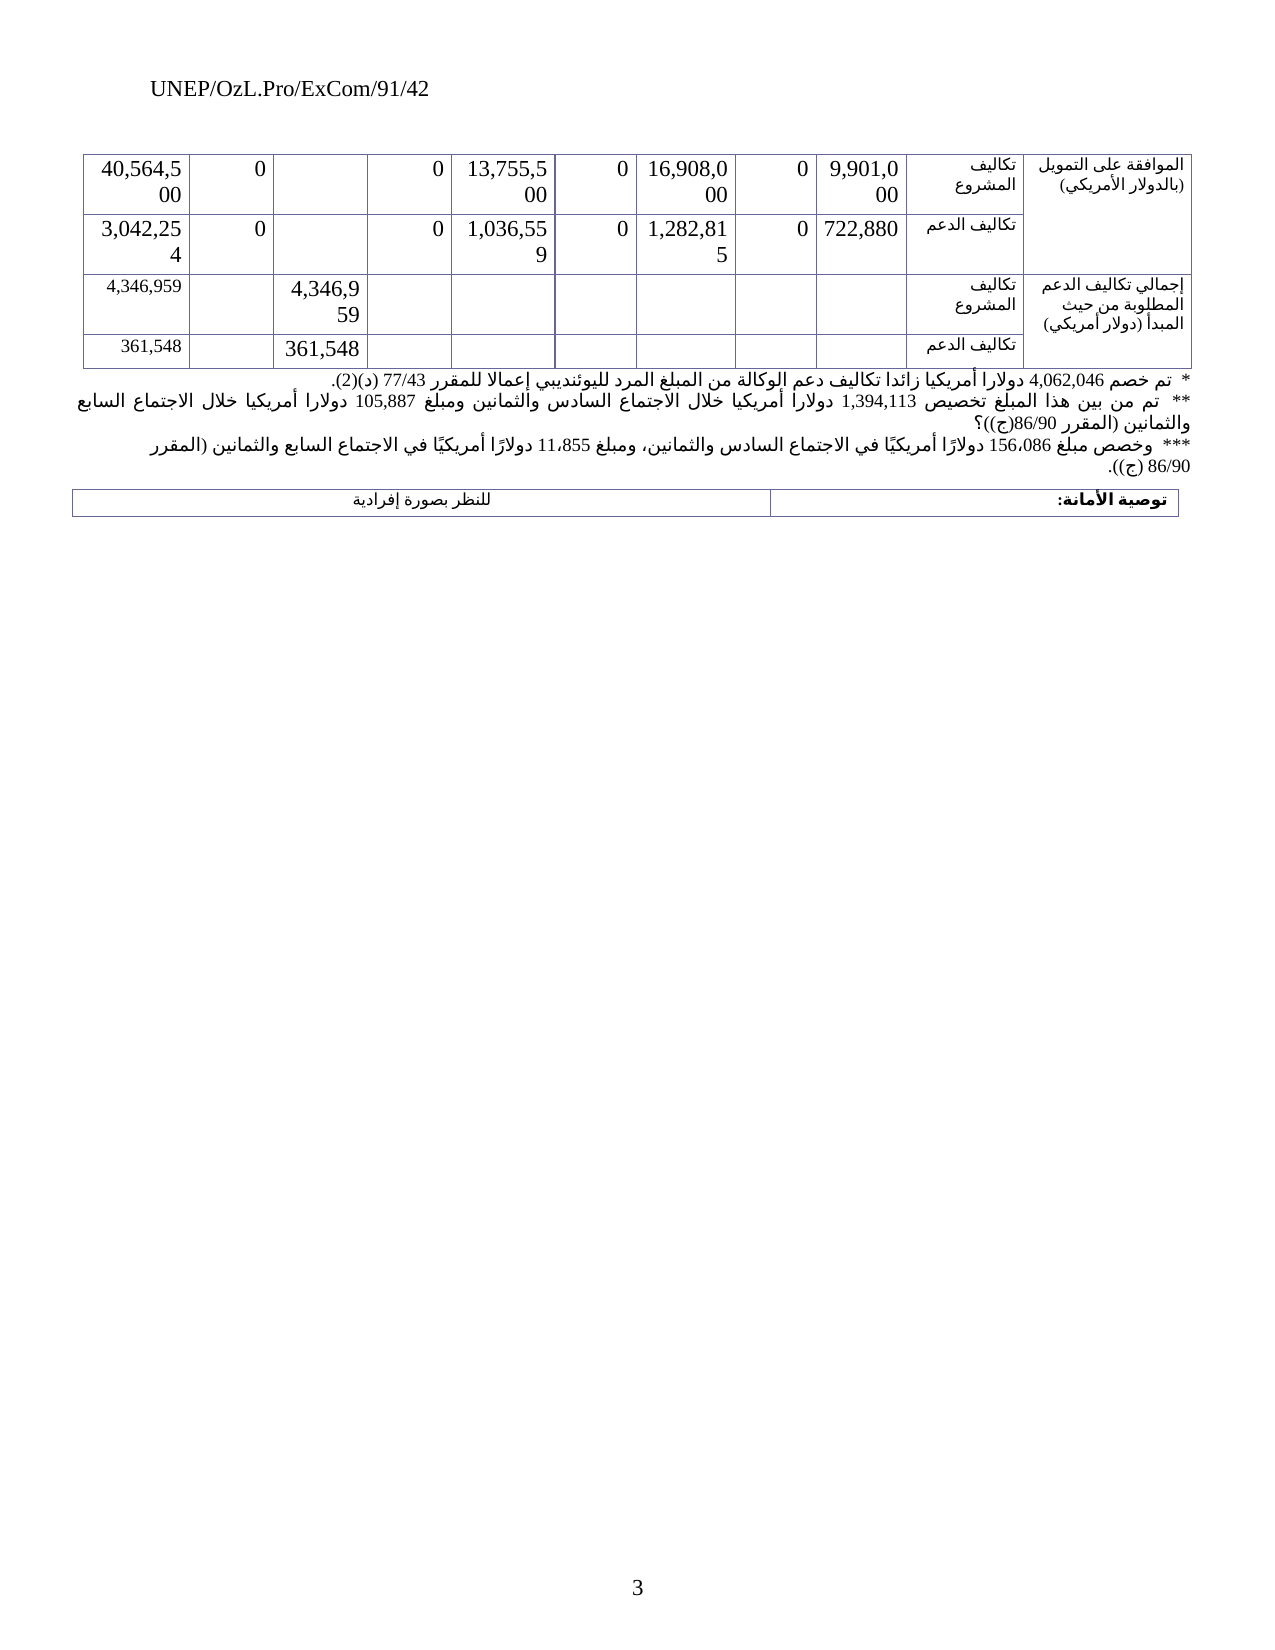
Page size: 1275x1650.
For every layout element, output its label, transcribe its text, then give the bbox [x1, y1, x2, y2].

table_cell الموافقة على التمويل (بالدولار الأمريكي) [1024, 155, 1191, 274]
table_cell 3,042,254 [84, 215, 189, 274]
table_cell إجمالي تكاليف الدعم المطلوبة من حيث المبدأ (دولار أمريكي) [1024, 275, 1191, 368]
table_cell [556, 275, 636, 334]
table_cell 13,755,500 [452, 155, 554, 214]
table_header توصية الأمانة: [771, 490, 1178, 516]
table_cell [452, 275, 554, 334]
table_cell 16,908,000 [637, 155, 735, 214]
table_cell 361,548 [84, 335, 189, 368]
table_cell 1,036,559 [452, 215, 554, 274]
table_cell 722,880 [817, 215, 906, 274]
table_cell 0 [190, 155, 273, 214]
table_cell 361,548 [274, 335, 367, 368]
table_cell 0 [556, 215, 636, 274]
table_cell تكاليف الدعم [907, 335, 1023, 368]
table_cell تكاليف المشروع [907, 275, 1023, 334]
table_cell 1,282,815 [637, 215, 735, 274]
table_header للنظر بصورة إفرادية [73, 490, 770, 516]
table_cell 0 [368, 155, 451, 214]
table_cell [556, 335, 636, 368]
table_cell 0 [190, 215, 273, 274]
table_cell 4,346,959 [84, 275, 189, 334]
table_cell تكاليف الدعم [907, 215, 1023, 274]
subtitle *** وخصص مبلغ 156،086 دولارًا أمريكيًا في الاجتماع السادس والثمانين، ومبلغ 11،855 دولارًا أمريكيًا في الاجتماع السابع والثمانين (المقرر 86/90 (ج)). [150, 433, 1191, 477]
table_cell 0 [556, 155, 636, 214]
table_cell [190, 335, 273, 368]
table_cell [736, 335, 816, 368]
table_cell 0 [736, 155, 816, 214]
table_cell [190, 275, 273, 334]
table_cell [637, 275, 735, 334]
table_cell 40,564,500 [84, 155, 189, 214]
table_cell تكاليف المشروع [907, 155, 1023, 214]
table_cell [274, 155, 367, 214]
table_cell [736, 275, 816, 334]
text * تم خصم 4,062,046 دولارا أمريكيا زائدا تكاليف دعم الوكالة من المبلغ المرد لليوئنديبي إعمالا للمقرر 77/43 (د)(2). [77, 369, 1191, 390]
table_cell 0 [736, 215, 816, 274]
table_cell [452, 335, 554, 368]
table_cell 4,346,959 [274, 275, 367, 334]
table_cell [368, 275, 451, 334]
table_cell [817, 275, 906, 334]
table_cell [637, 335, 735, 368]
table_cell [274, 215, 367, 274]
table_cell [817, 335, 906, 368]
table_cell [368, 335, 451, 368]
text ** تم من بين هذا المبلغ تخصيص 1,394,113 دولارا أمريكيا خلال الاجتماع السادس والثمانين ومبلغ 105,887 دولارا أمريكيا خلال الاجتماع السابع والثمانين (المقرر 86/90(ج))؟ [77, 390, 1191, 433]
table_cell 9,901,000 [817, 155, 906, 214]
table_cell 0 [368, 215, 451, 274]
